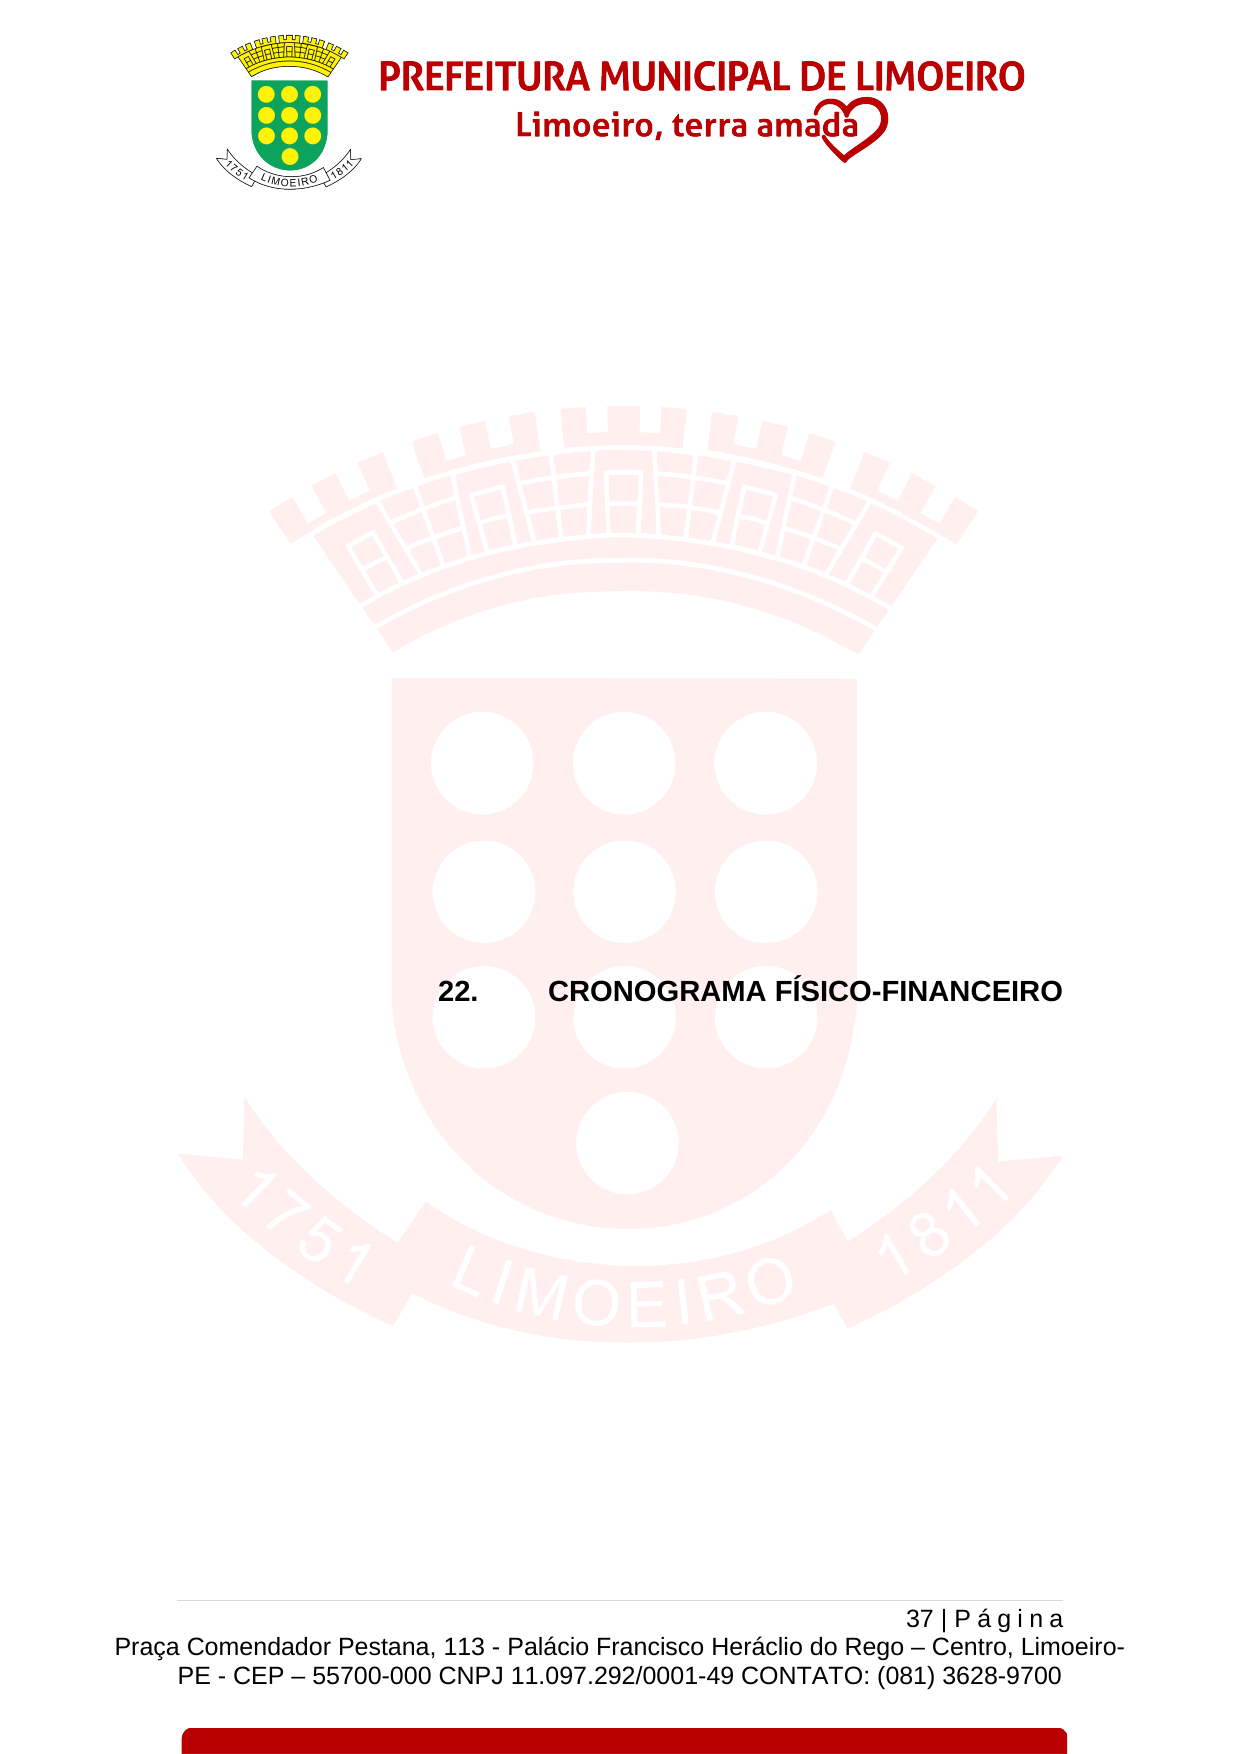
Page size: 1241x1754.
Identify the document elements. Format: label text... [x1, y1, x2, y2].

picture [181, 1728, 1068, 1754]
picture [215, 34, 1025, 190]
subtitle CRONOGRAMA FÍSICO-FINANCEIRO [215, 974, 1063, 1008]
